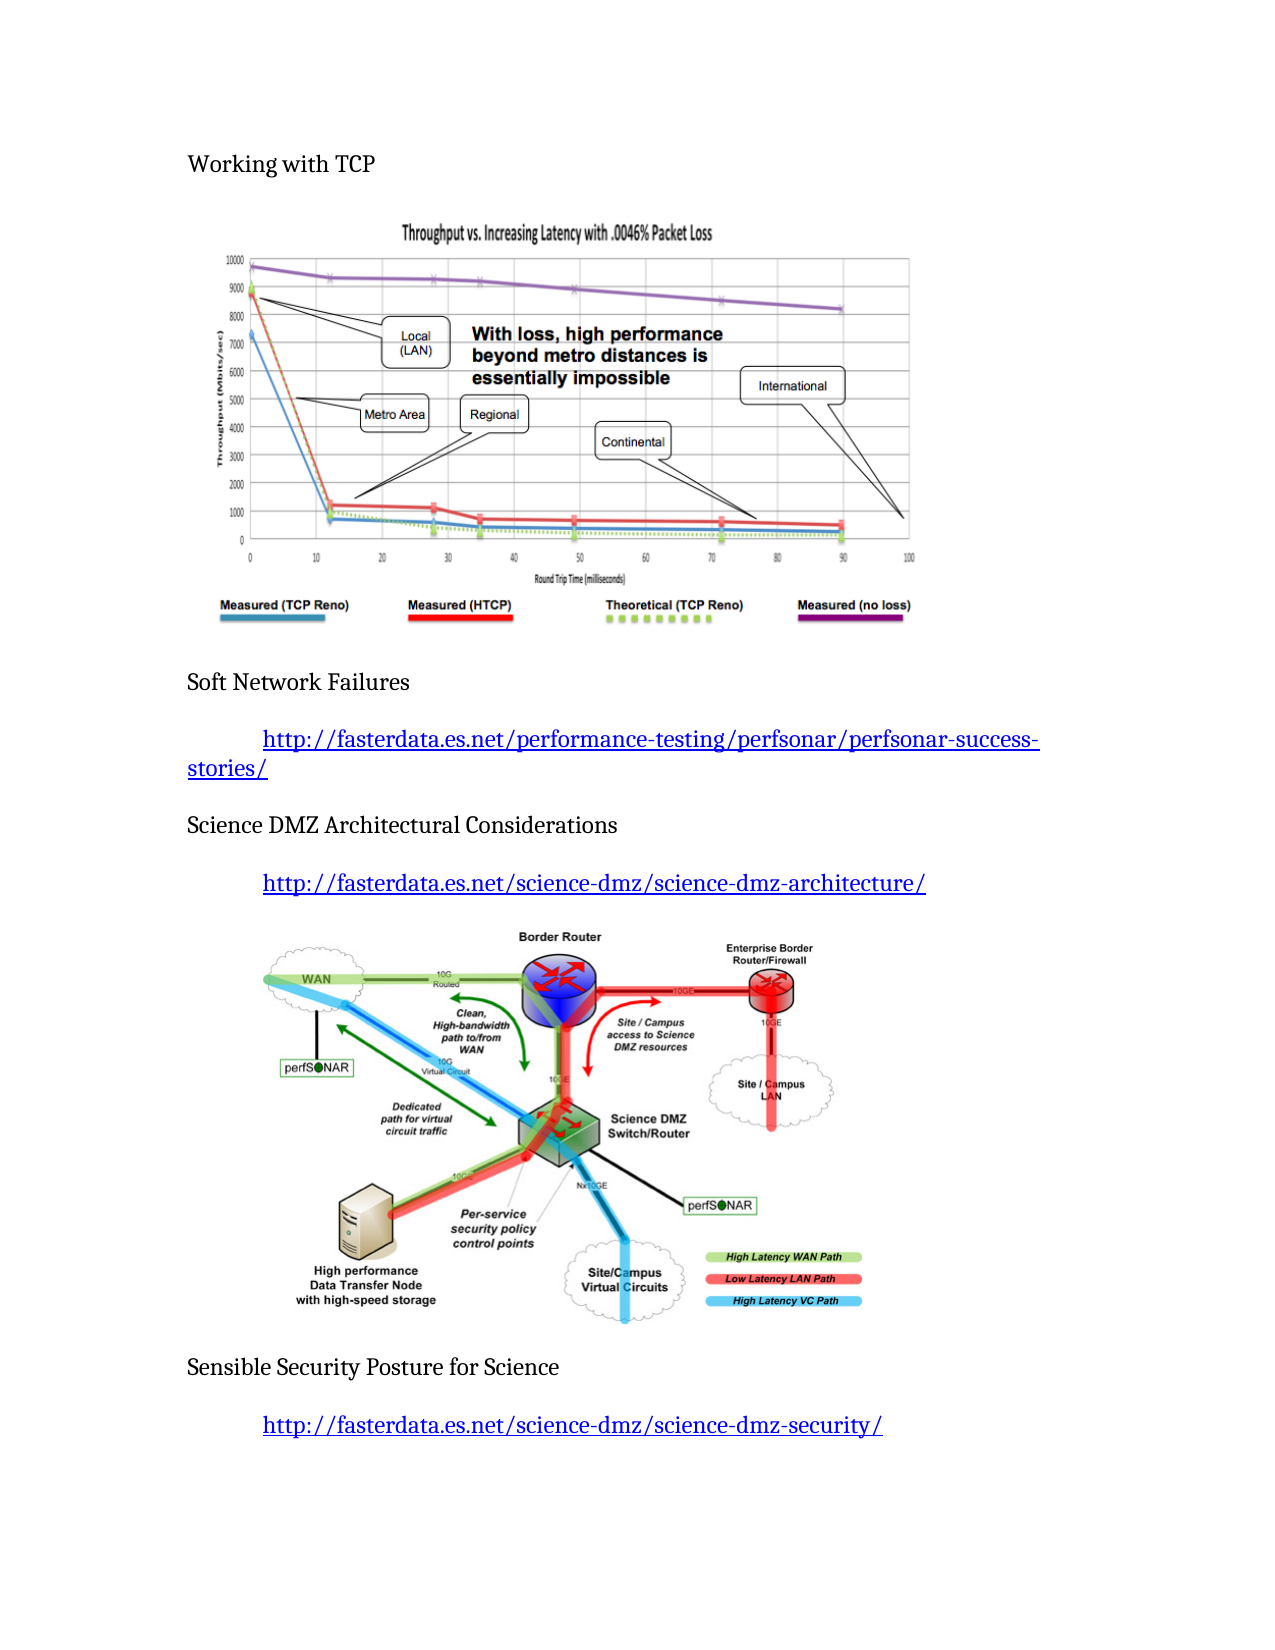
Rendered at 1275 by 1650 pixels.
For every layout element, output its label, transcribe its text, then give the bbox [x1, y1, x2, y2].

text http://fasterdata.es.net/science-dmz/science-dmz-security/ [187, 1411, 1087, 1439]
text Soft Network Failures [187, 667, 1087, 696]
text http://fasterdata.es.net/performance-testing/perfsonar/perfsonar-success-stories/ [187, 725, 1087, 782]
text Science DMZ Architectural Considerations [187, 811, 1087, 840]
picture [262, 926, 863, 1325]
picture [187, 207, 924, 639]
text Sensible Security Posture for Science [187, 1353, 1087, 1382]
text Working with TCP [187, 150, 1087, 179]
text http://fasterdata.es.net/science-dmz/science-dmz-architecture/ [187, 869, 1087, 897]
